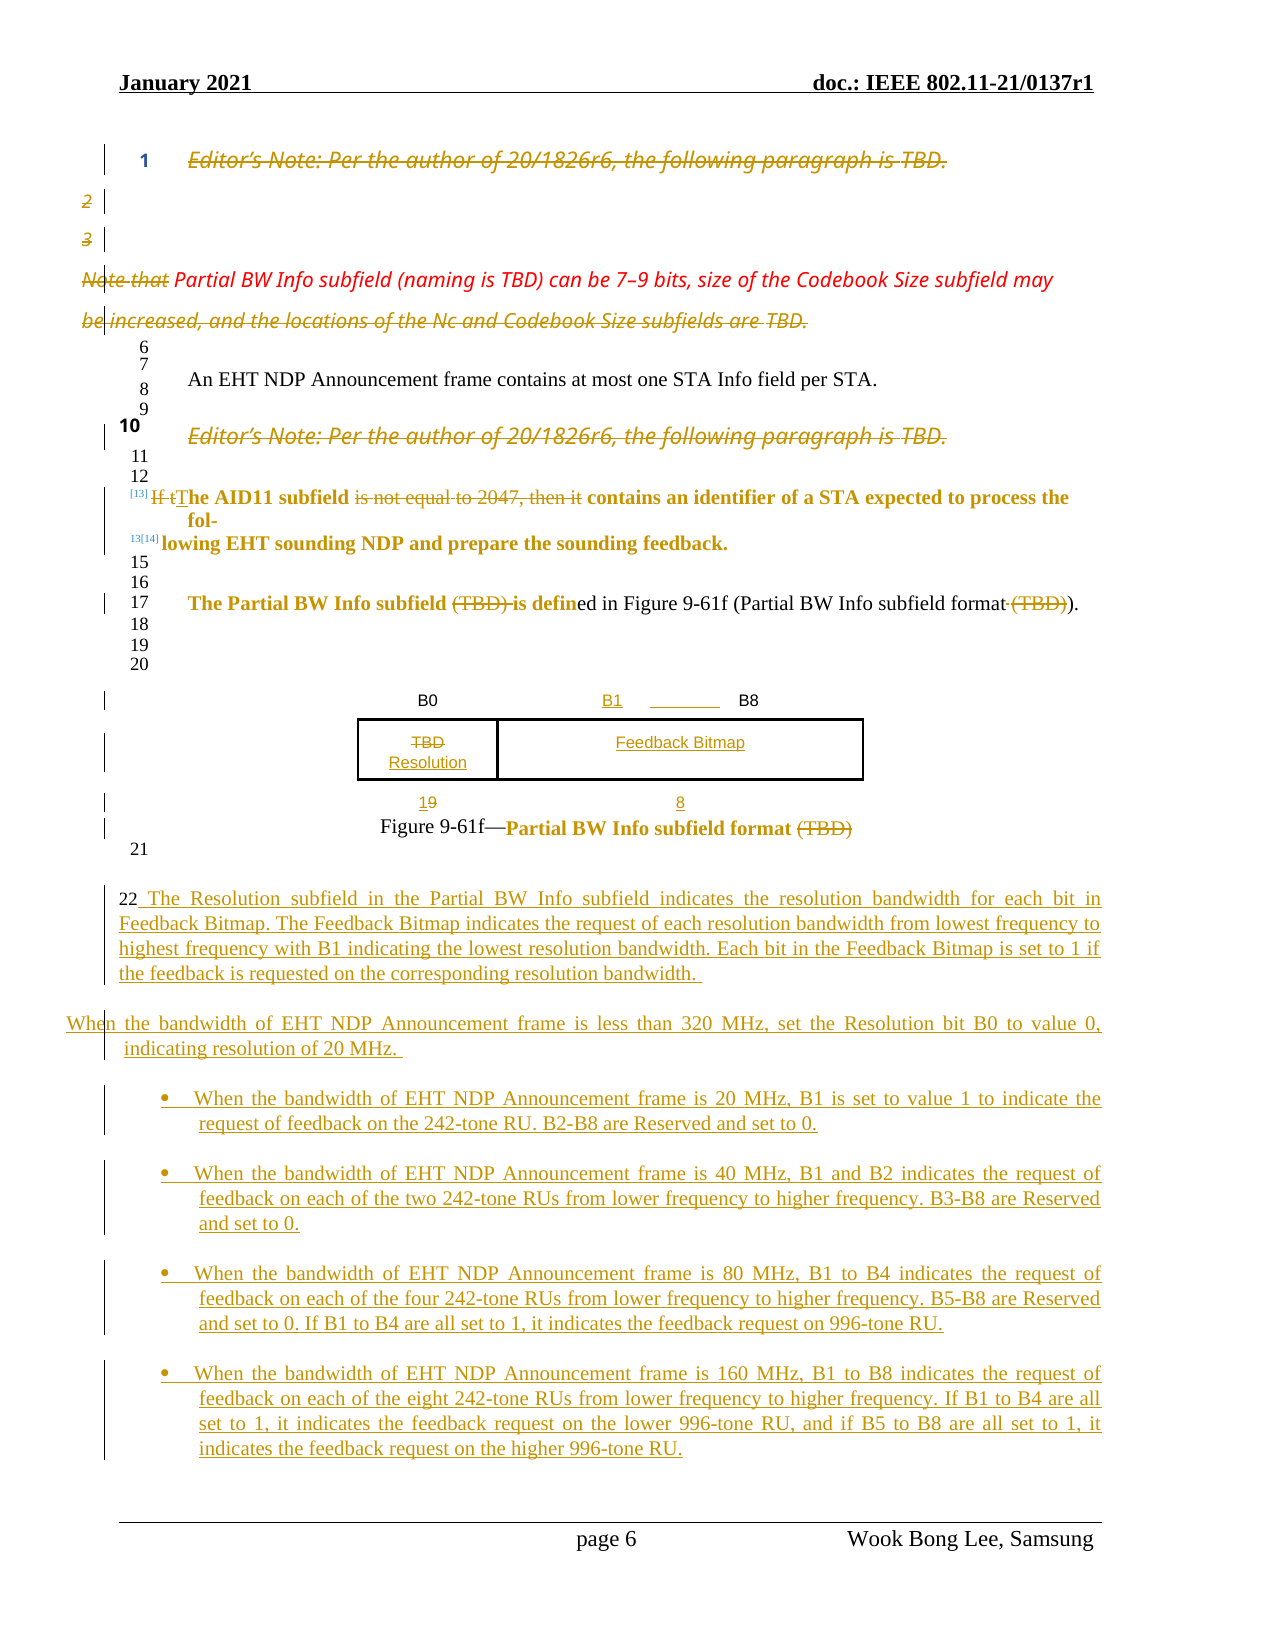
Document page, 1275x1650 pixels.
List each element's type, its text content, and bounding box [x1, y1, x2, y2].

table_cell [499, 721, 862, 778]
subtitle 1 [139, 144, 1102, 175]
text 7 An EHT NDP Announcement frame contains at most one STA Info field per STA. [139, 358, 1102, 394]
text 15 [130, 555, 1102, 572]
table_cell [498, 781, 863, 818]
text 11 [131, 450, 1102, 466]
table_header B0 [358, 676, 497, 718]
text 9 [139, 399, 1102, 420]
list lowing EHT sounding NDP and prepare the sounding feedback. [130, 532, 1102, 555]
text 12 [130, 466, 1102, 487]
text 18 [130, 614, 1102, 634]
table_header B8 [498, 676, 863, 718]
text Figure 9-61f—Partial BW Info subfield format [130, 818, 1102, 839]
list he AID11 subfield contains an identifier of a STA expected to process the fol- [130, 487, 1102, 532]
text 20 [130, 655, 1102, 676]
table_cell [359, 721, 496, 778]
text 6 [139, 337, 1102, 358]
text 17 The Partial BW Info subfield is defined in Figure 9-61f (Partial BW Info subfield format). [130, 592, 1102, 614]
text 22 [119, 885, 1102, 985]
table_cell [358, 781, 497, 818]
subtitle 10 [119, 424, 1102, 450]
text 21 [130, 839, 1102, 860]
text 16 [130, 572, 1102, 592]
text 19 [130, 634, 1102, 655]
